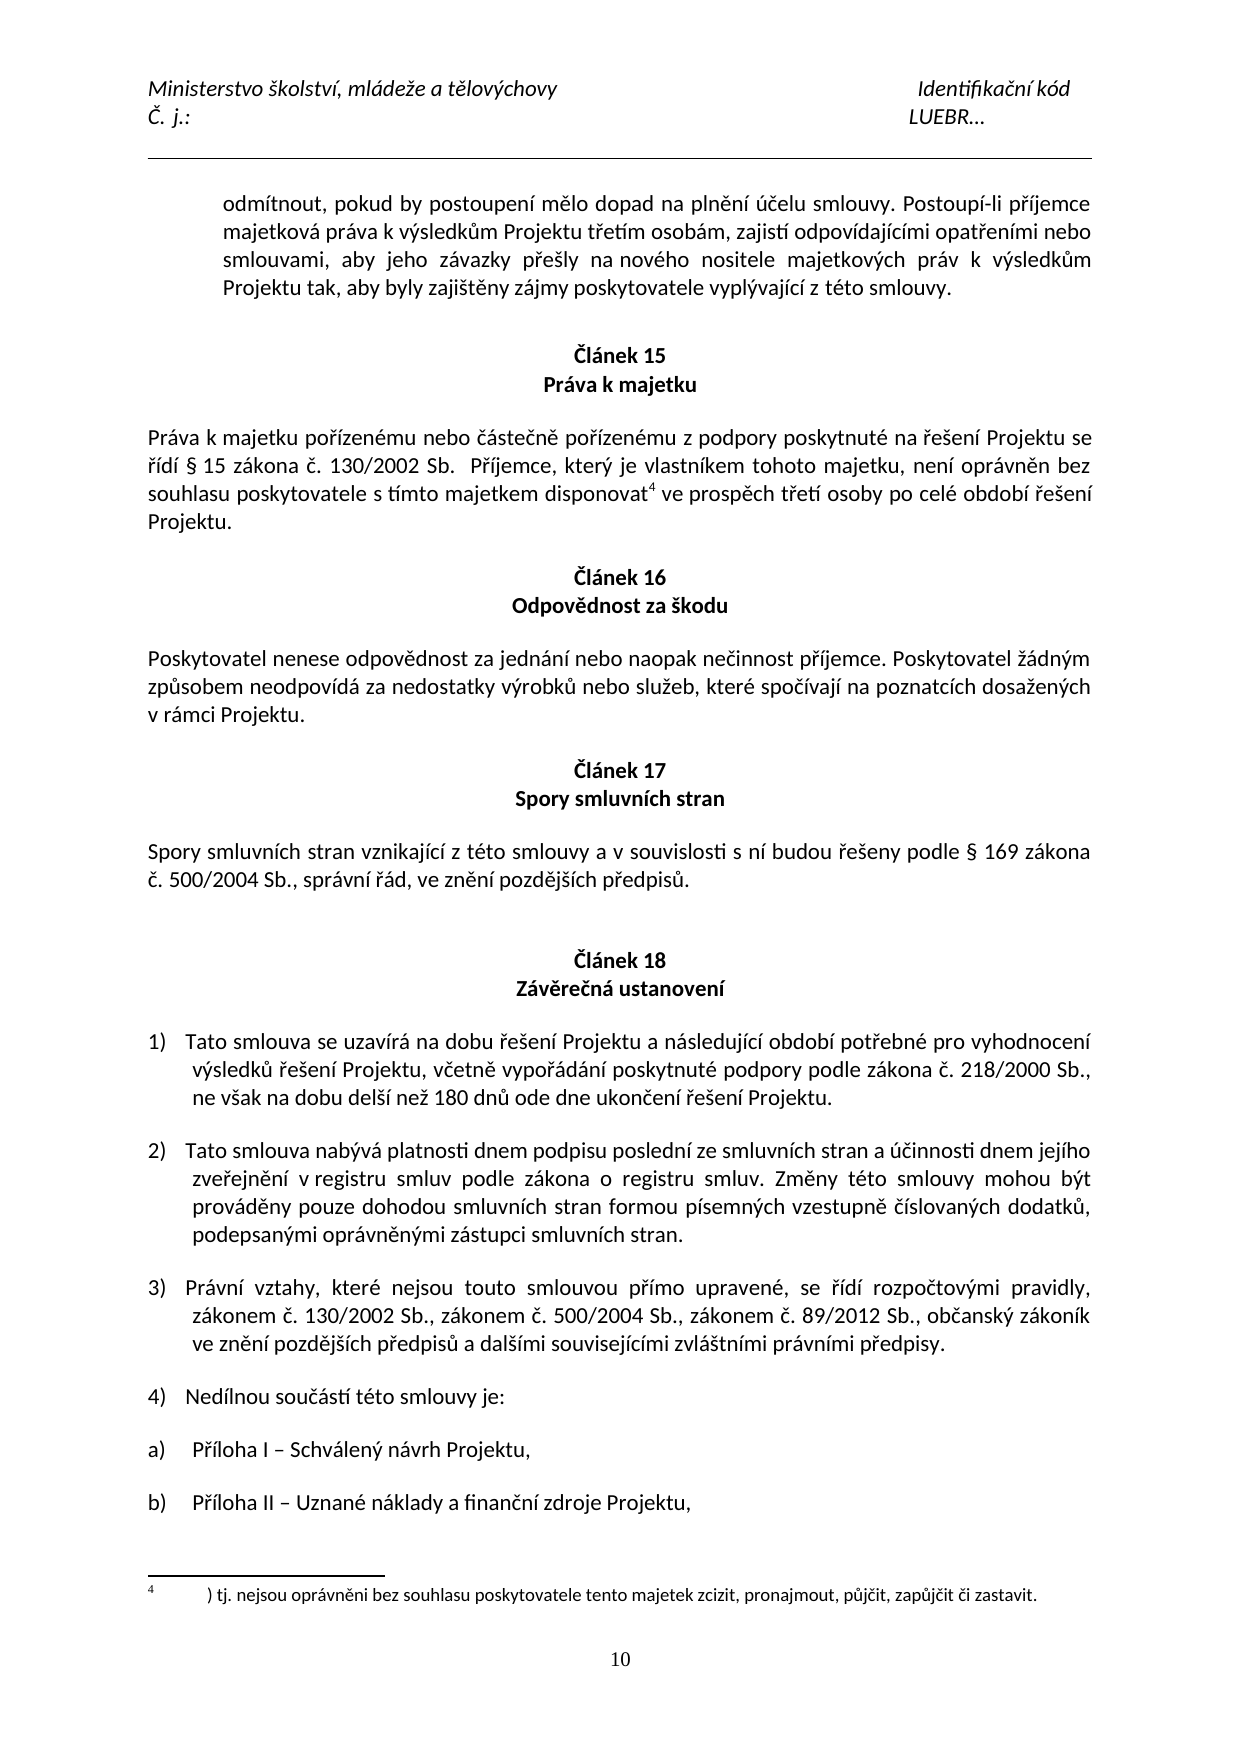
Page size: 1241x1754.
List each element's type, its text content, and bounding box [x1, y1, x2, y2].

text b) Příloha II – Uznané náklady a finanční zdroje Projektu, [148, 1488, 1092, 1516]
text Poskytovatel nenese odpovědnost za jednání nebo naopak nečinnost příjemce. Poskytovatel žádným způsobem neodpovídá za nedostatky výrobků nebo služeb, které spočívají na poznatcích dosažených v rámci Projektu. [148, 644, 1092, 728]
text Článek 15 [148, 342, 1092, 370]
list Nedílnou součástí této smlouvy je: [148, 1382, 1092, 1410]
subtitle Článek 17 [148, 756, 1092, 784]
text Spory smluvních stran vznikající z této smlouvy a v souvislosti s ní budou řešeny podle § 169 zákona č. 500/2004 Sb., správní řád, ve znění pozdějších předpisů. [148, 837, 1092, 893]
text Práva k majetku [148, 370, 1092, 398]
list Tato smlouva se uzavírá na dobu řešení Projektu a následující období potřebné pro vyhodnocení výsledků řešení Projektu, včetně vypořádání poskytnuté podpory podle zákona č. 218/2000 Sb., ne však na dobu delší než 180 dnů ode dne ukončení řešení Projektu. [148, 1027, 1092, 1111]
text Práva k majetku pořízenému nebo částečně pořízenému z podpory poskytnuté na řešení Projektu se řídí § 15 zákona č. 130/2002 Sb. Příjemce, který je vlastníkem tohoto majetku, není oprávněn bez souhlasu poskytovatele s tímto majetkem disponovat ve prospěch třetí osoby po celé období řešení Projektu. [148, 423, 1092, 535]
list Právní vztahy, které nejsou touto smlouvou přímo upravené, se řídí rozpočtovými pravidly, zákonem č. 130/2002 Sb., zákonem č. 500/2004 Sb., zákonem č. 89/2012 Sb., občanský zákoník ve znění pozdějších předpisů a dalšími souvisejícími zvláštními právními předpisy. [148, 1273, 1092, 1357]
text Článek 18 [148, 946, 1092, 974]
text a) Příloha I – Schválený návrh Projektu, [148, 1435, 1092, 1463]
text Článek 16 [148, 563, 1092, 591]
list Tato smlouva nabývá platnosti dnem podpisu poslední ze smluvních stran a účinnosti dnem jejího zveřejnění v registru smluv podle zákona o registru smluv. Změny této smlouvy mohou být prováděny pouze dohodou smluvních stran formou písemných vzestupně číslovaných dodatků, podepsanými oprávněnými zástupci smluvních stran. [148, 1136, 1092, 1248]
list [162, 189, 1092, 301]
text Odpovědnost za škodu [148, 591, 1092, 619]
text Závěrečná ustanovení [148, 974, 1092, 1002]
text Spory smluvních stran [148, 784, 1092, 812]
